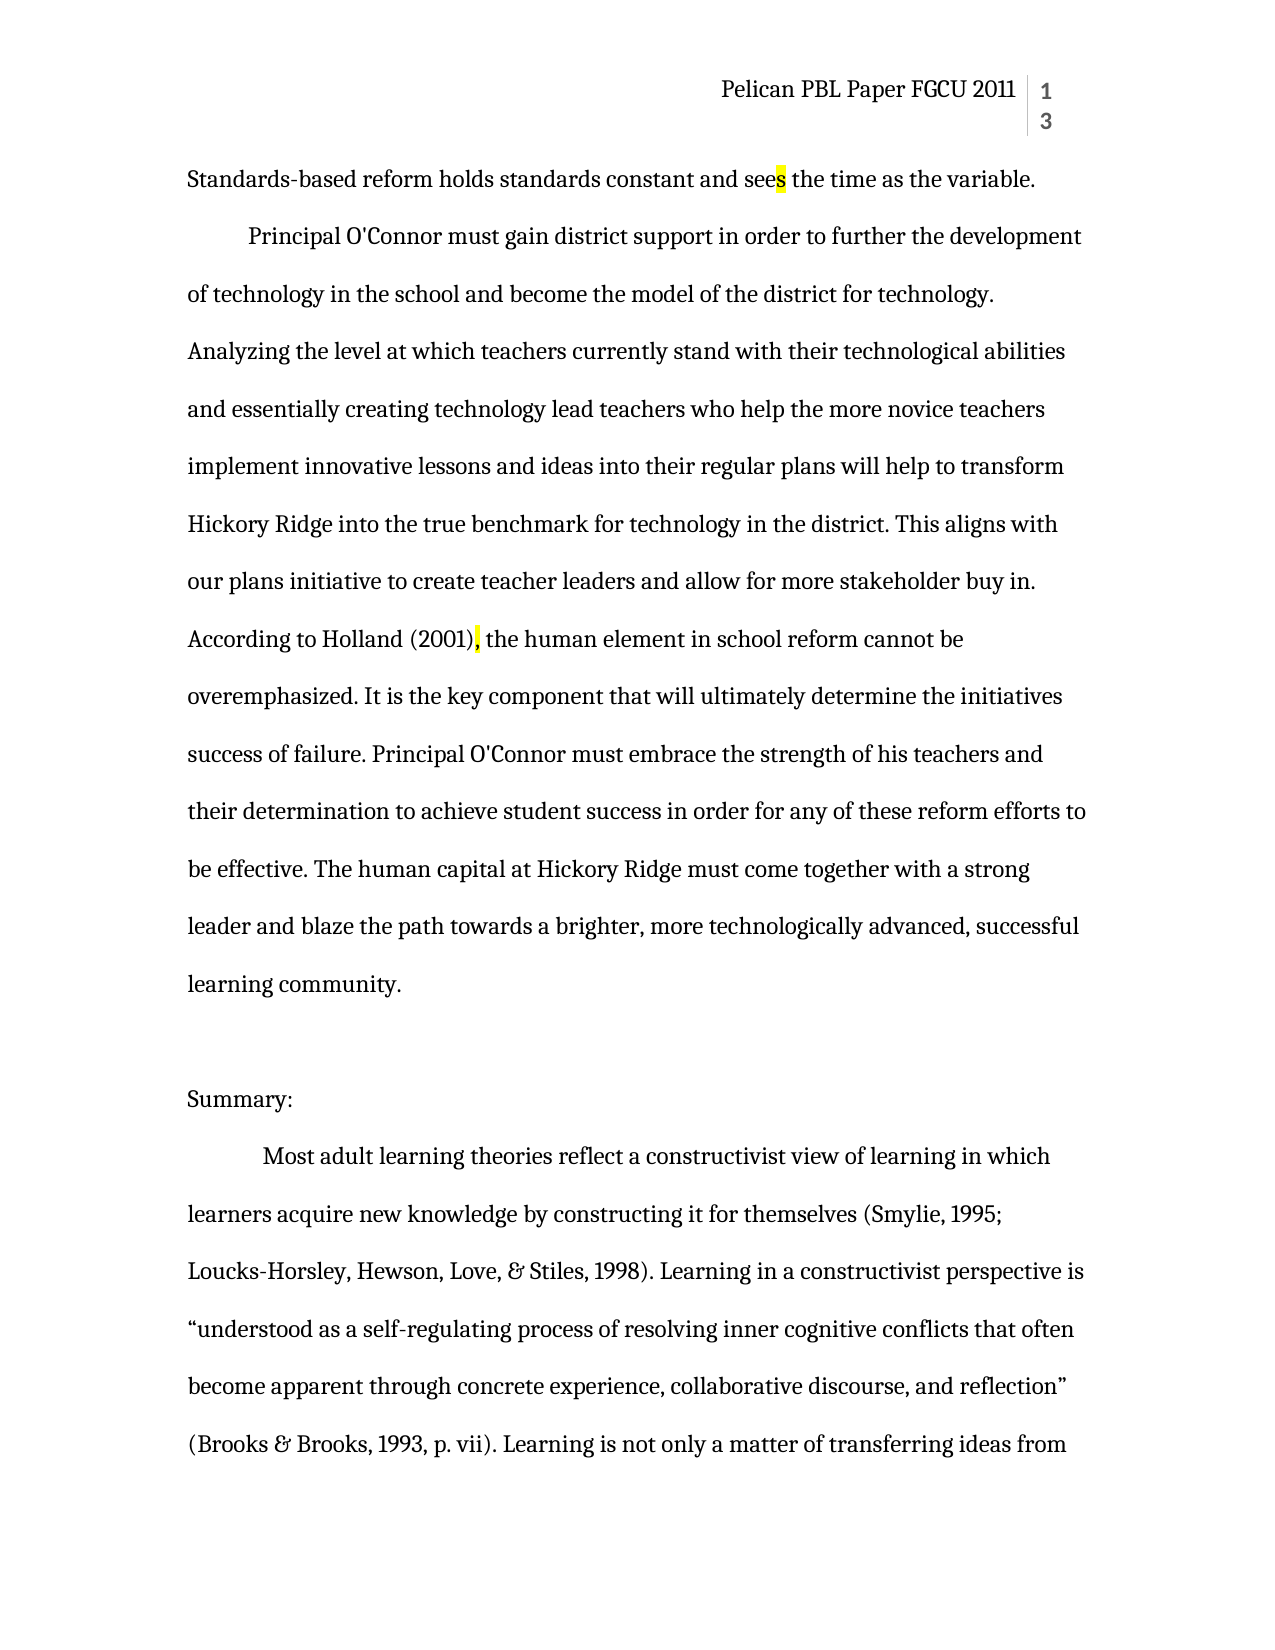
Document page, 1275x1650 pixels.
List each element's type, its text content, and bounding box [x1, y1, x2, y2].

text Summary: [187, 1085, 1087, 1113]
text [187, 1142, 1087, 1458]
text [187, 165, 1087, 998]
